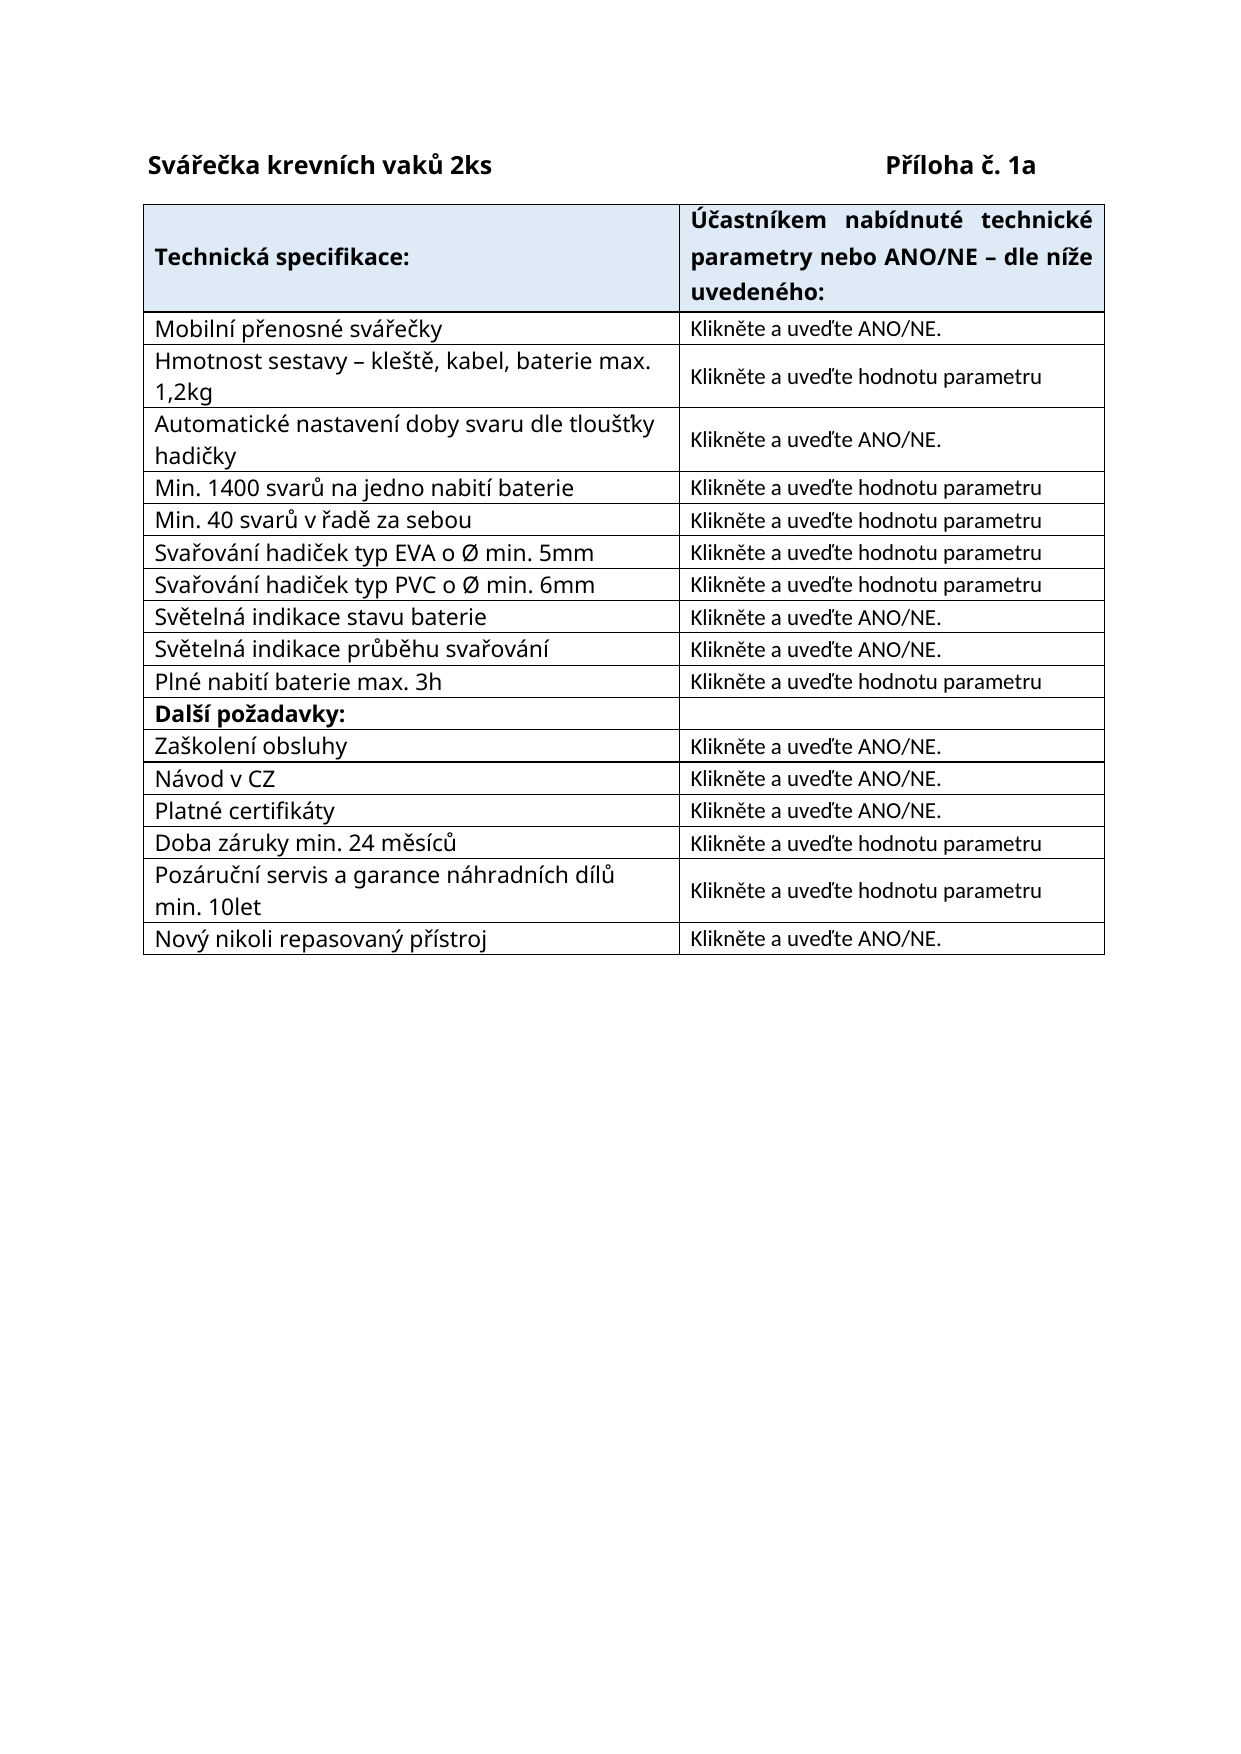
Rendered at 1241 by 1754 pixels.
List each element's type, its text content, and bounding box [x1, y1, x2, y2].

table_cell Světelná indikace průběhu svařování [144, 633, 679, 664]
table_cell Zaškolení obsluhy [144, 730, 679, 761]
table_cell Doba záruky min. 24 měsíců [144, 827, 679, 858]
table_cell Svařování hadiček typ EVA o Ø min. 5mm [144, 536, 679, 568]
table_cell Další požadavky: [144, 698, 679, 729]
table_header Technická specifikace: [144, 205, 679, 311]
table_cell Hmotnost sestavy – kleště, kabel, baterie max. 1,2kg [144, 345, 679, 407]
table_cell Automatické nastavení doby svaru dle tloušťky hadičky [144, 408, 679, 471]
table_cell Nový nikoli repasovaný přístroj [144, 923, 679, 954]
table_cell [680, 730, 1104, 761]
table_cell Mobilní přenosné svářečky [144, 313, 679, 344]
table_cell Min. 1400 svarů na jedno nabití baterie [144, 472, 679, 503]
table_cell Plné nabití baterie max. 3h [144, 666, 679, 697]
table_cell [680, 859, 1104, 922]
table_cell [680, 666, 1104, 697]
table_header Účastníkem nabídnuté technické parametry nebo ANO/NE – dle níže uvedeného: [680, 205, 1104, 311]
table_cell [680, 536, 1104, 568]
text Svářečka krevních vaků 2ks Příloha č. 1a [148, 148, 1093, 182]
table_cell Světelná indikace stavu baterie [144, 601, 679, 632]
table_cell [680, 698, 1104, 729]
table_cell Min. 40 svarů v řadě za sebou [144, 504, 679, 535]
table_cell Pozáruční servis a garance náhradních dílů min. 10let [144, 859, 679, 922]
table_cell Svařování hadiček typ PVC o Ø min. 6mm [144, 569, 679, 600]
table_cell Platné certifikáty [144, 795, 679, 826]
table_cell [680, 827, 1104, 858]
table_cell Návod v CZ [144, 763, 679, 794]
